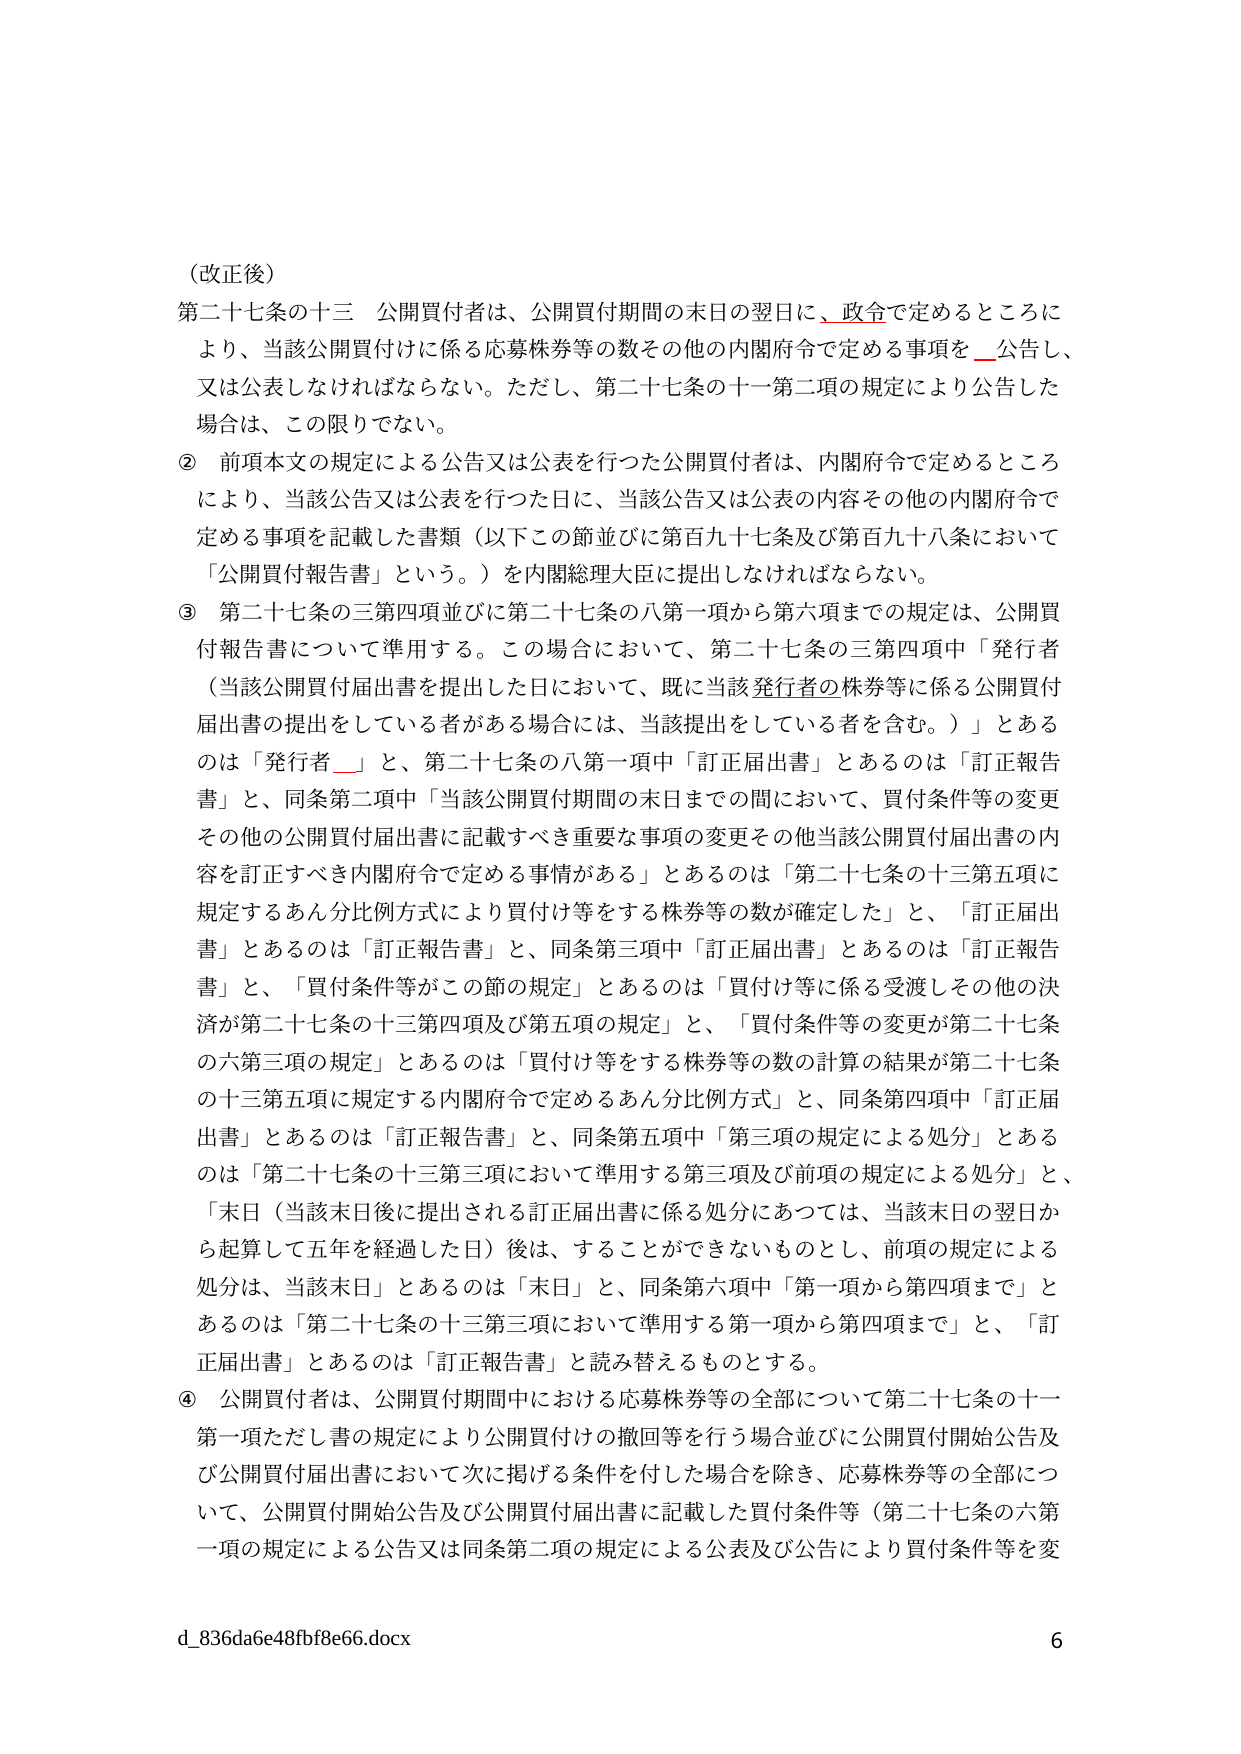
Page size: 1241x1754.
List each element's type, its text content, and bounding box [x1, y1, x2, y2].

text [177, 1379, 1063, 1567]
text ② 前項本文の規定による公告又は公表を行つた公開買付者は、内閣府令で定めるところにより、当該公告又は公表を行つた日に、当該公告又は公表の内容その他の内閣府令で定める事項を記載した書類（以下この節並びに第百九十七条及び第百九十八条において「公開買付報告書」という。）を内閣総理大臣に提出しなければならない。 [177, 442, 1063, 592]
text （改正後） [177, 254, 1063, 292]
text ③ 第二十七条の三第四項並びに第二十七条の八第一項から第六項までの規定は、公開買付報告書について準用する。この場合において、第二十七条の三第四項中「発行者 （当該公開買付届出書を提出した日において、既に当該発行者の株券等に係る公開買付届出書の提出をしている者がある場合には、当該提出をしている者を含む。）」とあるのは「発行者 」と、第二十七条の八第一項中「訂正届出書」とあるのは「訂正報告書」と、同条第二項中「当該公開買付期間の末日までの間において、買付条件等の変更その他の公開買付届出書に記載すべき重要な事項の変更その他当該公開買付届出書の内容を訂正すべき内閣府令で定める事情がある」とあるのは「第二十七条の十三第五項に規定するあん分比例方式により買付け等をする株券等の数が確定した」と、「訂正届出書」とあるのは「訂正報告書」と、同条第三項中「訂正届出書」とあるのは「訂正報告書」と、「買付条件等がこの節の規定」とあるのは「買付け等に係る受渡しその他の決済が第二十七条の十三第四項及び第五項の規定」と、「買付条件等の変更が第二十七条の六第三項の規定」とあるのは「買付け等をする株券等の数の計算の結果が第二十七条の十三第五項に規定する内閣府令で定めるあん分比例方式」と、同条第四項中「訂正届出書」とあるのは「訂正報告書」と、同条第五項中「第三項の規定による処分」とあるのは「第二十七条の十三第三項において準用する第三項及び前項の規定による処分」と、「末日（当該末日後に提出される訂正届出書に係る処分にあつては、当該末日の翌日から起算して五年を経過した日）後は、することができないものとし、前項の規定による処分は、当該末日」とあるのは「末日」と、同条第六項中「第一項から第四項まで」とあるのは「第二十七条の十三第三項において準用する第一項から第四項まで」と、「訂正届出書」とあるのは「訂正報告書」と読み替えるものとする。 [177, 592, 1063, 1379]
text 第二十七条の十三 公開買付者は、公開買付期間の末日の翌日に、政令で定めるところにより、当該公開買付けに係る応募株券等の数その他の内閣府令で定める事項を 公告し、又は公表しなければならない。ただし、第二十七条の十一第二項の規定により公告した場合は、この限りでない。 [177, 292, 1063, 442]
